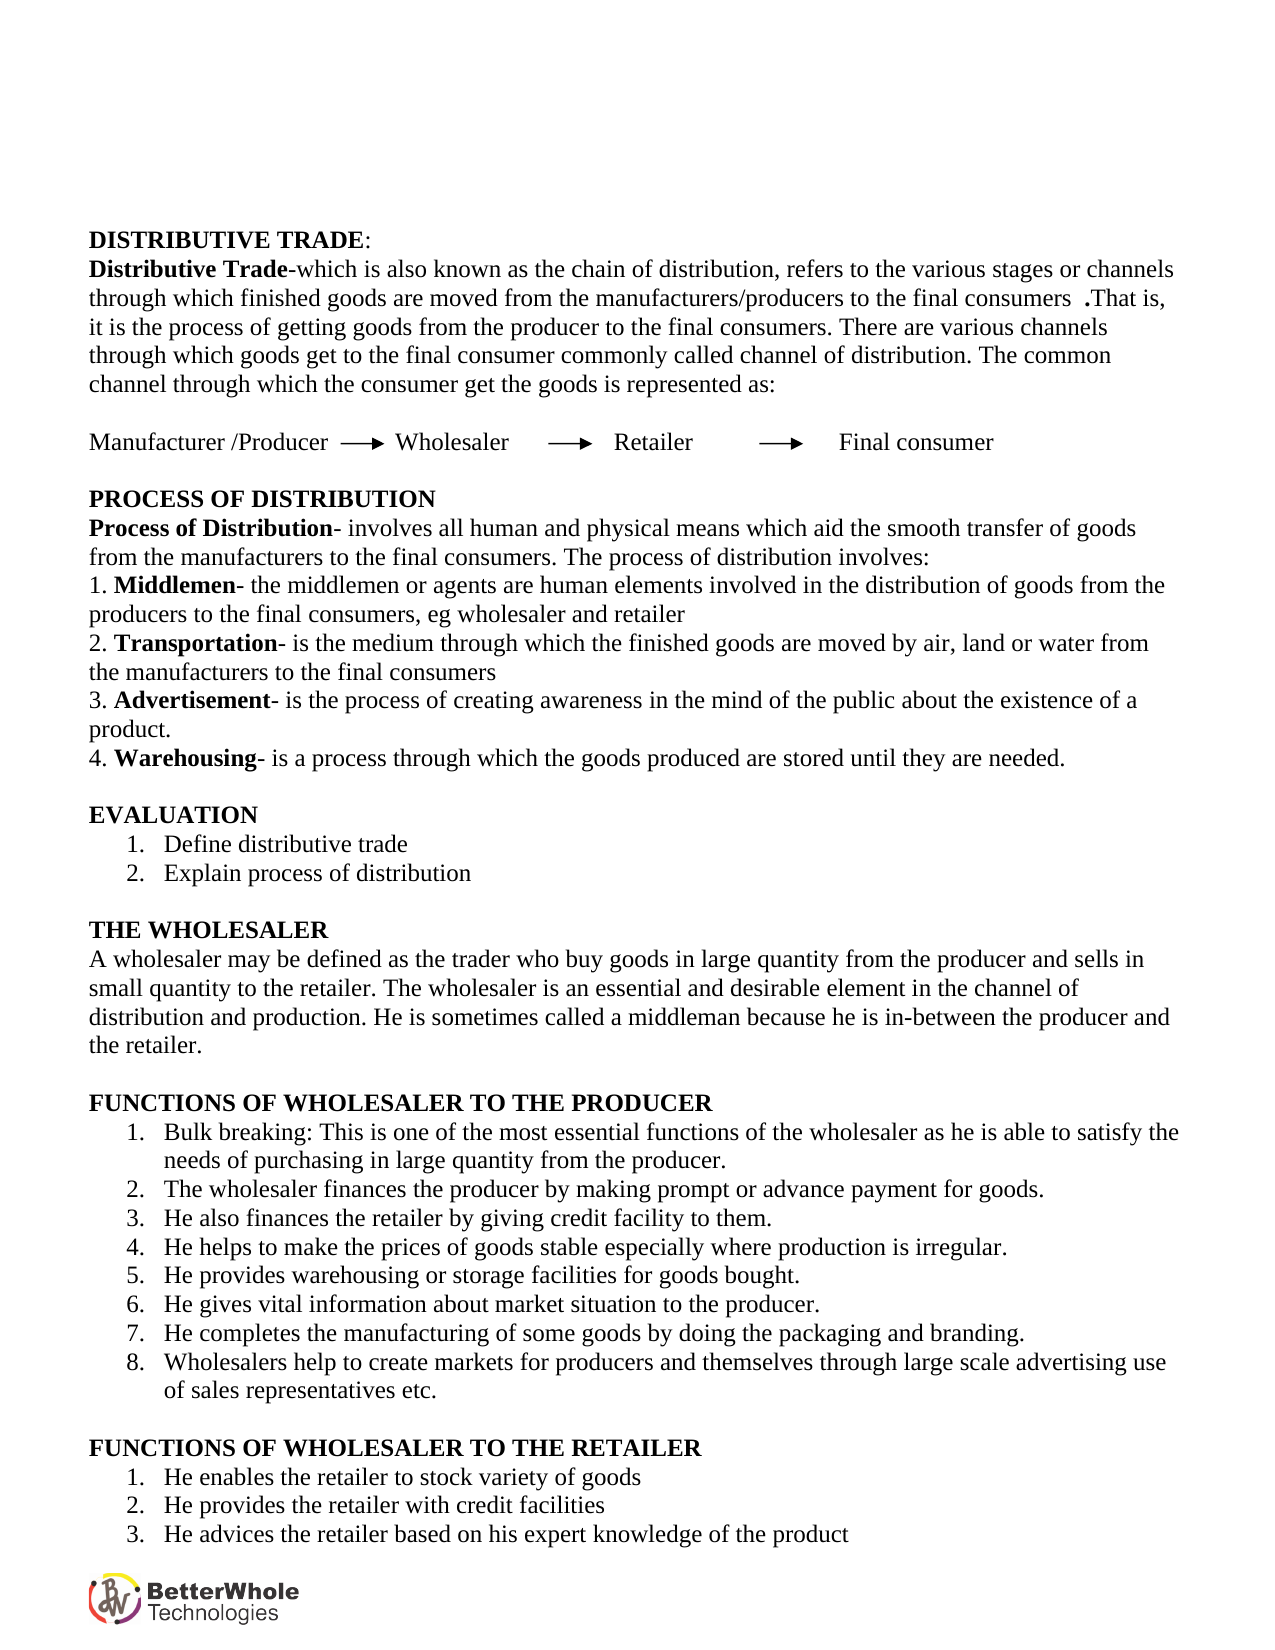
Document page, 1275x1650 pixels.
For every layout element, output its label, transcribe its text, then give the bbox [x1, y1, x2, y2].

text PROCESS OF DISTRIBUTION [89, 484, 1181, 513]
list He also finances the retailer by giving credit facility to them. [126, 1203, 1181, 1232]
list He completes the manufacturing of some goods by doing the packaging and branding. [126, 1318, 1181, 1347]
list He advices the retailer based on his expert knowledge of the product [126, 1519, 1181, 1548]
text Process of Distribution- involves all human and physical means which aid the smooth transfer of goods from the manufacturers to the final consumers. The process of distribution involves: [89, 513, 1181, 570]
list Bulk breaking: This is one of the most essential functions of the wholesaler as he is able to satisfy the needs of purchasing in large quantity from the producer. [126, 1117, 1181, 1174]
list He provides the retailer with credit facilities [126, 1490, 1181, 1519]
list He enables the retailer to stock variety of goods [126, 1462, 1181, 1490]
list Wholesalers help to create markets for producers and themselves through large scale advertising use of sales representatives etc. [126, 1347, 1181, 1404]
text A wholesaler may be defined as the trader who buy goods in large quantity from the producer and sells in small quantity to the retailer. The wholesaler is an essential and desirable element in the channel of distribution and production. He is sometimes called a middleman because he is in-between the producer and the retailer. [89, 944, 1181, 1059]
text FUNCTIONS OF WHOLESALER TO THE PRODUCER [89, 1088, 1181, 1117]
text DISTRIBUTIVE TRADE: [89, 225, 1181, 254]
text Manufacturer /Producer Wholesaler Retailer Final consumer [89, 427, 1181, 455]
list He provides warehousing or storage facilities for goods bought. [126, 1260, 1181, 1289]
list He gives vital information about market situation to the producer. [126, 1289, 1181, 1318]
text 2. Transportation- is the medium through which the finished goods are moved by air, land or water from the manufacturers to the final consumers [89, 628, 1181, 685]
text THE WHOLESALER [89, 915, 1181, 944]
text Distributive Trade-which is also known as the chain of distribution, refers to the various stages or channels through which finished goods are moved from the manufacturers/producers to the final consumers .That is, it is the process of getting goods from the producer to the final consumers. There are various channels through which goods get to the final consumer commonly called channel of distribution. The common channel through which the consumer get the goods is represented as: [89, 254, 1181, 398]
text 4. Warehousing- is a process through which the goods produced are stored until they are needed. [89, 743, 1181, 772]
text FUNCTIONS OF WHOLESALER TO THE RETAILER [89, 1433, 1181, 1462]
list He helps to make the prices of goods stable especially where production is irregular. [126, 1232, 1181, 1260]
list Define distributive trade [126, 829, 1181, 858]
text 3. Advertisement- is the process of creating awareness in the mind of the public about the existence of a product. [89, 685, 1181, 743]
list The wholesaler finances the producer by making prompt or advance payment for goods. [126, 1174, 1181, 1203]
picture [88, 1573, 299, 1625]
text EVALUATION [89, 800, 1181, 829]
text 1. Middlemen- the middlemen or agents are human elements involved in the distribution of goods from the producers to the final consumers, eg wholesaler and retailer [89, 570, 1181, 628]
list Explain process of distribution [126, 858, 1181, 887]
